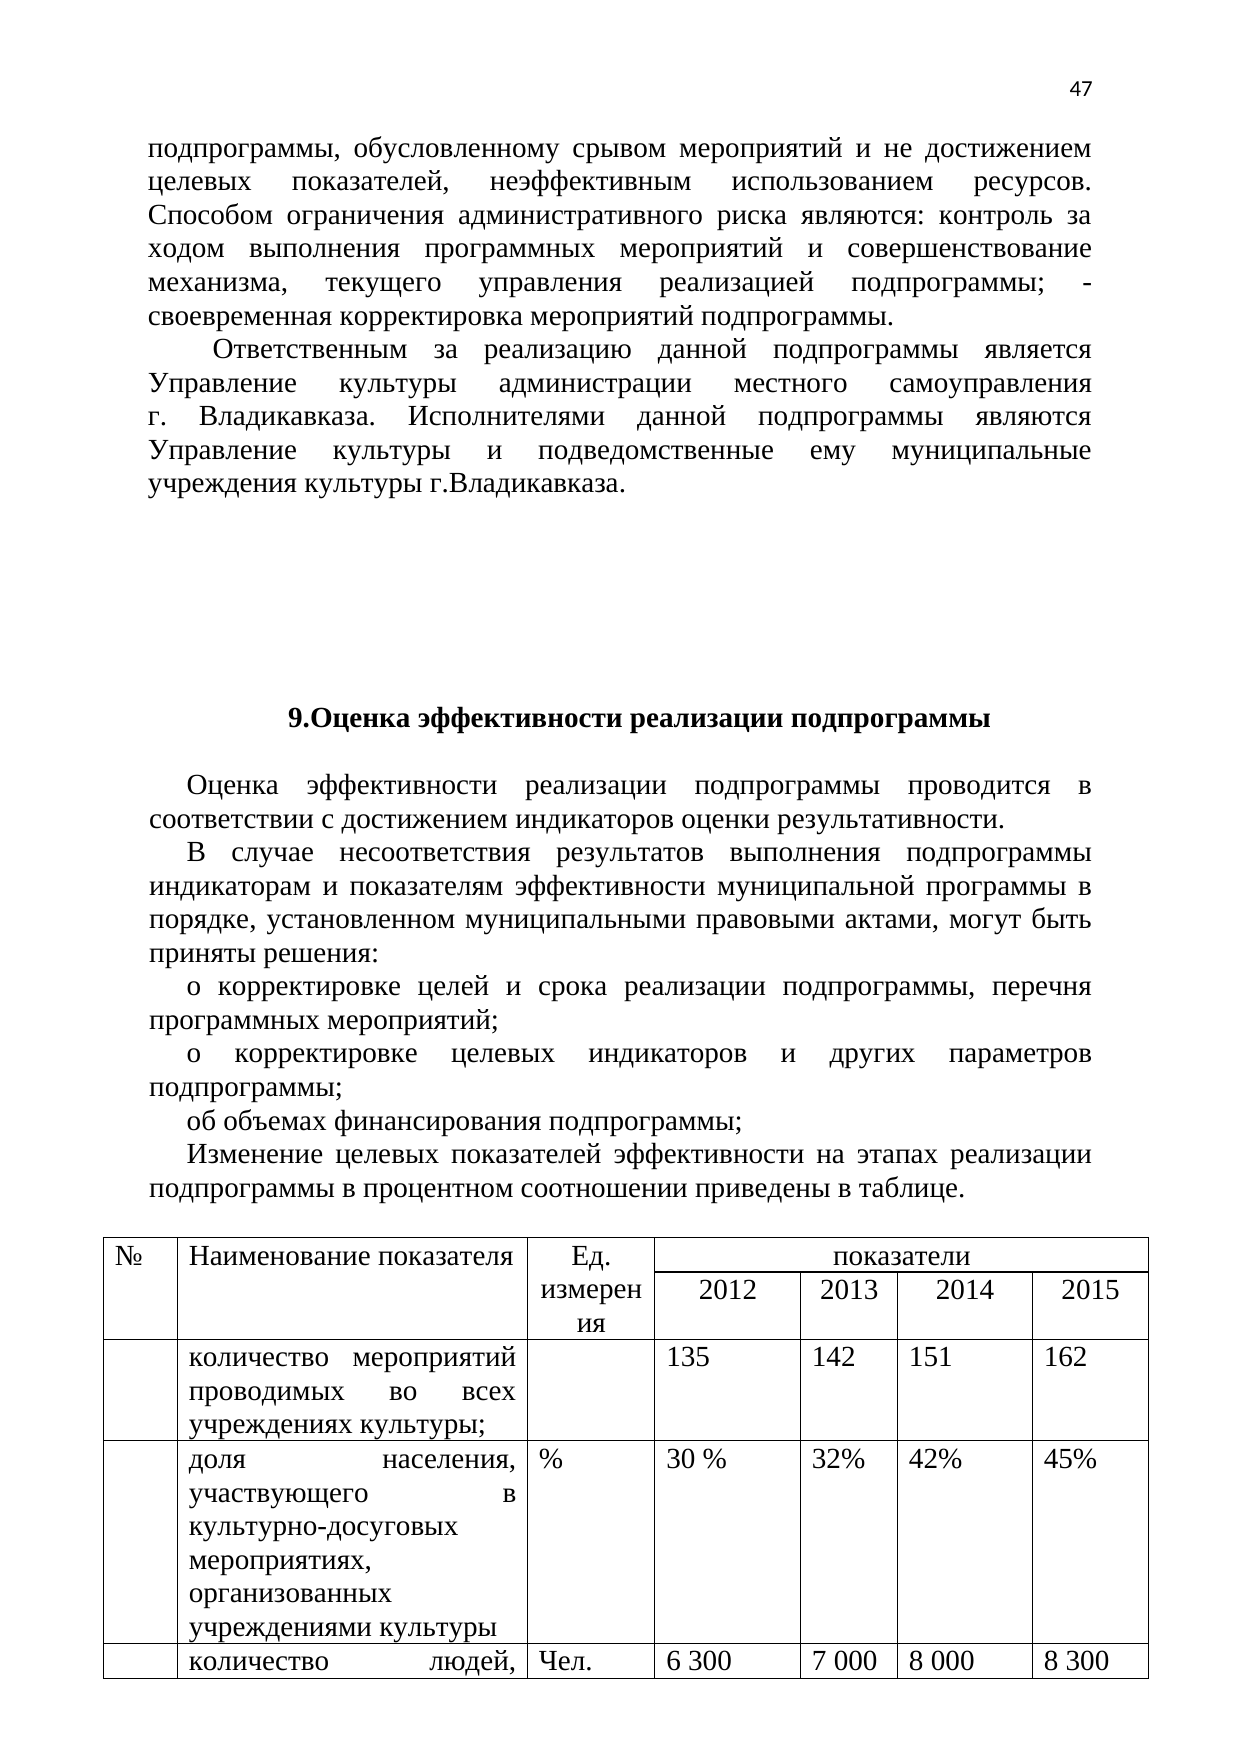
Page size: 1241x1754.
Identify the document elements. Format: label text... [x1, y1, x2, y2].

table_cell 2014 [898, 1273, 1032, 1338]
table_cell 2012 [655, 1273, 800, 1338]
table_cell доля населения, участвующего в культурно-досуговых мероприятиях, организованных учреждениями культуры [178, 1441, 527, 1642]
table_cell 2013 [801, 1273, 897, 1338]
table_cell 30 % [655, 1441, 800, 1642]
table_cell [104, 1441, 177, 1642]
text Изменение целевых показателей эффективности на этапах реализации подпрограммы в процентном соотношении приведены в таблице. [149, 1136, 1092, 1203]
table_cell 162 [1033, 1340, 1148, 1440]
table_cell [178, 1644, 527, 1678]
text Ответственным за реализацию данной подпрограммы является Управление культуры администрации местного самоуправления г. Владикавказа. Исполнителями данной подпрограммы являются Управление культуры и подведомственные ему муниципальные учреждения культуры г.Владикавказа. [148, 331, 1092, 499]
table_cell количество мероприятий проводимых во всех учреждениях культуры; [178, 1340, 527, 1440]
text Оценка эффективности реализации подпрограммы проводится в соответствии с достижением индикаторов оценки результативности. [149, 767, 1092, 834]
table_header № [104, 1238, 177, 1338]
text о корректировке целевых индикаторов и других параметров подпрограммы; [149, 1036, 1092, 1103]
table_cell 45% [1033, 1441, 1148, 1642]
table_cell [528, 1340, 654, 1440]
text В случае несоответствия результатов выполнения подпрограммы индикаторам и показателям эффективности муниципальной программы в порядке, установленном муниципальными правовыми актами, могут быть приняты решения: [149, 834, 1092, 968]
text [148, 130, 1092, 331]
table_cell 42% [898, 1441, 1032, 1642]
table_cell 32% [801, 1441, 897, 1642]
text о корректировке целей и срока реализации подпрограммы, перечня программных мероприятий; [149, 968, 1092, 1036]
table_cell 8 300 [1033, 1644, 1148, 1678]
table_cell [104, 1644, 177, 1678]
table_cell 6 300 [655, 1644, 800, 1678]
table_cell Чел. [528, 1644, 654, 1678]
table_cell [104, 1340, 177, 1440]
table_cell % [528, 1441, 654, 1642]
table_cell 151 [898, 1340, 1032, 1440]
table_cell 142 [801, 1340, 897, 1440]
table_header Ед. измерения [528, 1238, 654, 1338]
text об объемах финансирования подпрограммы; [149, 1103, 1092, 1136]
table_cell 8 000 [898, 1644, 1032, 1678]
table_header Наименование показателя [178, 1238, 527, 1338]
table_cell 2015 [1033, 1273, 1148, 1338]
table_cell 135 [655, 1340, 800, 1440]
text 9.Оценка эффективности реализации подпрограммы [149, 700, 1092, 734]
table_cell 7 000 [801, 1644, 897, 1678]
table_header показатели [655, 1238, 1148, 1271]
